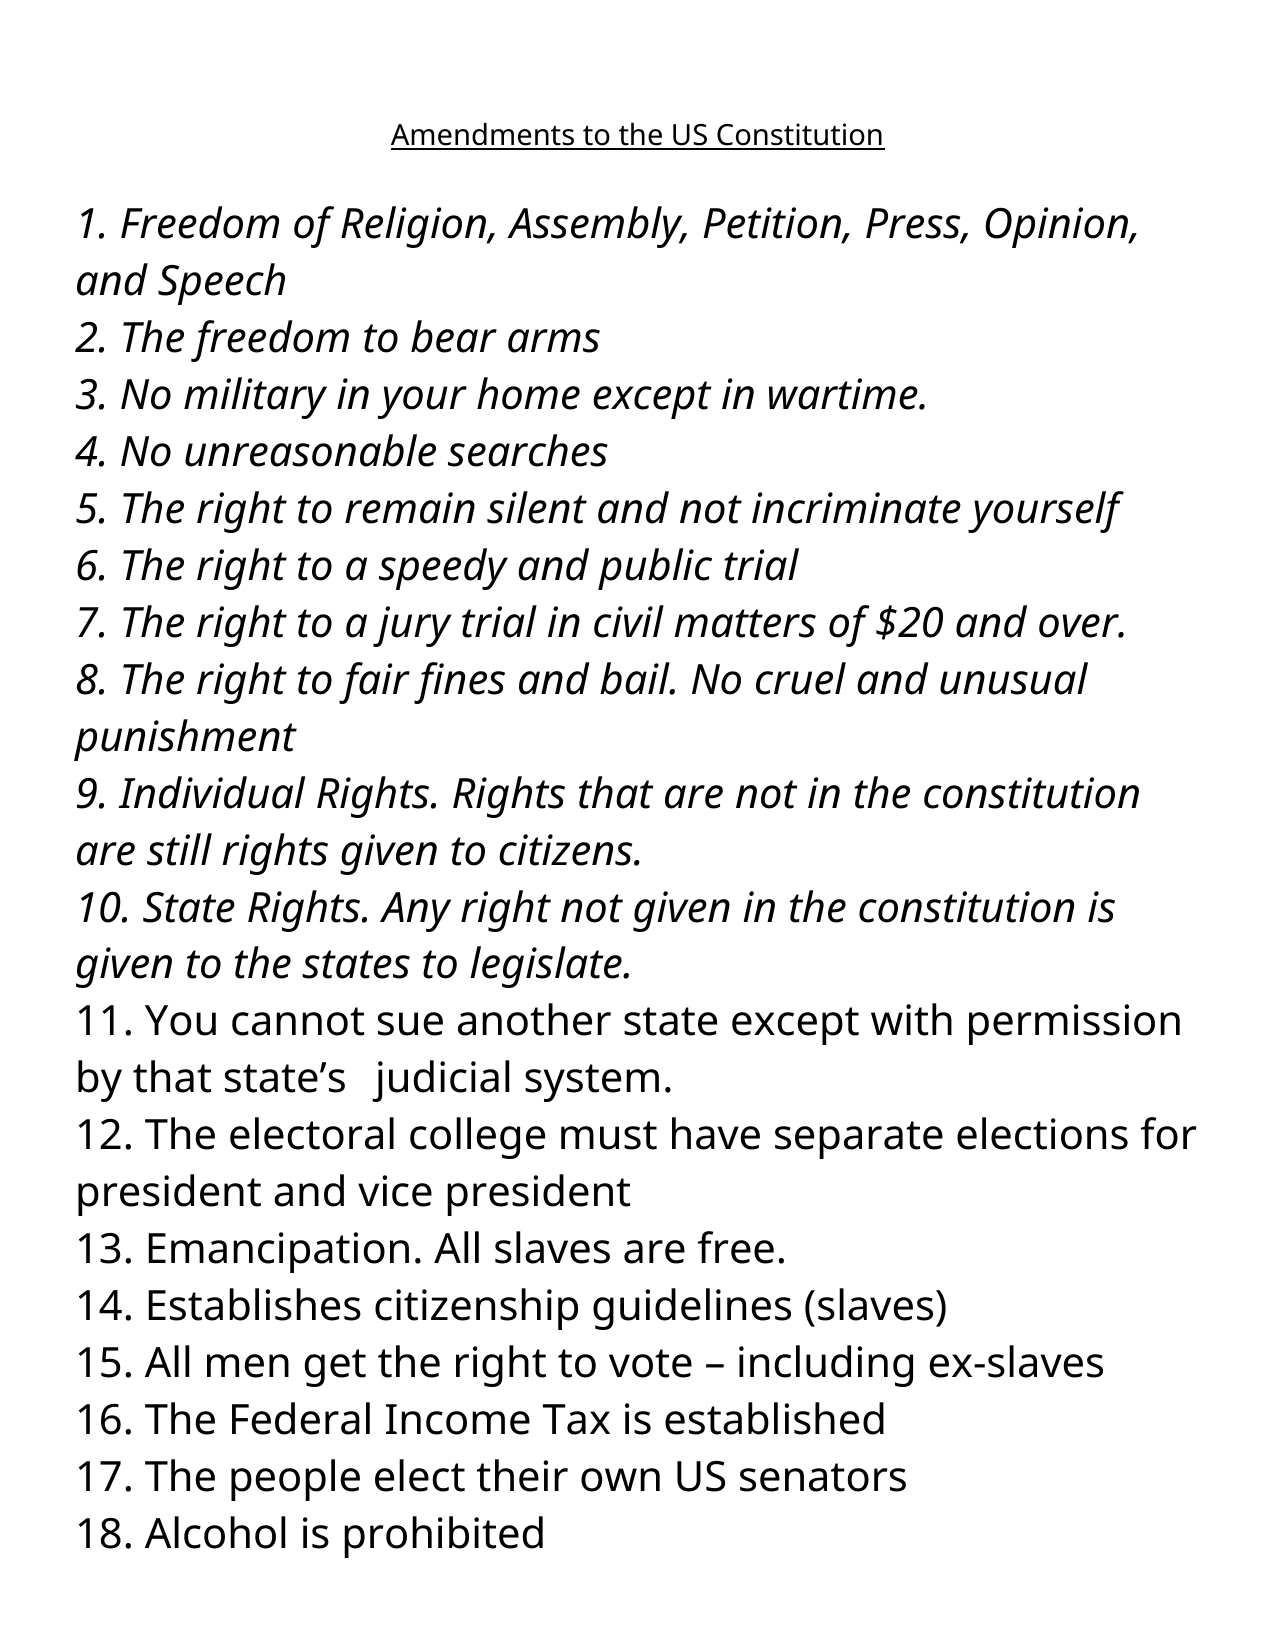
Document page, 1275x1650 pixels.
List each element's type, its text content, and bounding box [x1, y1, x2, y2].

text 17. The people elect their own US senators [75, 1447, 1200, 1503]
text 2. The freedom to bear arms [75, 308, 1200, 365]
text 4. No unreasonable searches [75, 422, 1200, 479]
text 3. No military in your home except in wartime. [75, 365, 1200, 422]
text 12. The electoral college must have separate elections for president and vice president [75, 1105, 1200, 1218]
text 13. Emancipation. All slaves are free. [75, 1219, 1200, 1275]
text 16. The Federal Income Tax is established [75, 1389, 1200, 1446]
text 10. State Rights. Any right not given in the constitution is given to the states to legislate. [75, 877, 1200, 991]
text 7. The right to a jury trial in civil matters of $20 and over. [75, 593, 1200, 650]
text 9. Individual Rights. Rights that are not in the constitution are still rights given to citizens. [75, 764, 1200, 877]
text 5. The right to remain silent and not incriminate yourself [75, 479, 1200, 536]
text 15. All men get the right to vote – including ex-slaves [75, 1333, 1200, 1389]
text Amendments to the US Constitution [75, 115, 1200, 154]
text 8. The right to fair fines and bail. No cruel and unusual punishment [75, 650, 1200, 763]
text 11. You cannot sue another state except with permission by that state’s judicial system. [75, 991, 1200, 1105]
text 6. The right to a speedy and public trial [75, 536, 1200, 593]
text 18. Alcohol is prohibited [75, 1503, 1200, 1560]
text 14. Establishes citizenship guidelines (slaves) [75, 1276, 1200, 1332]
text 1. Freedom of Religion, Assembly, Petition, Press, Opinion, and Speech [75, 194, 1200, 308]
